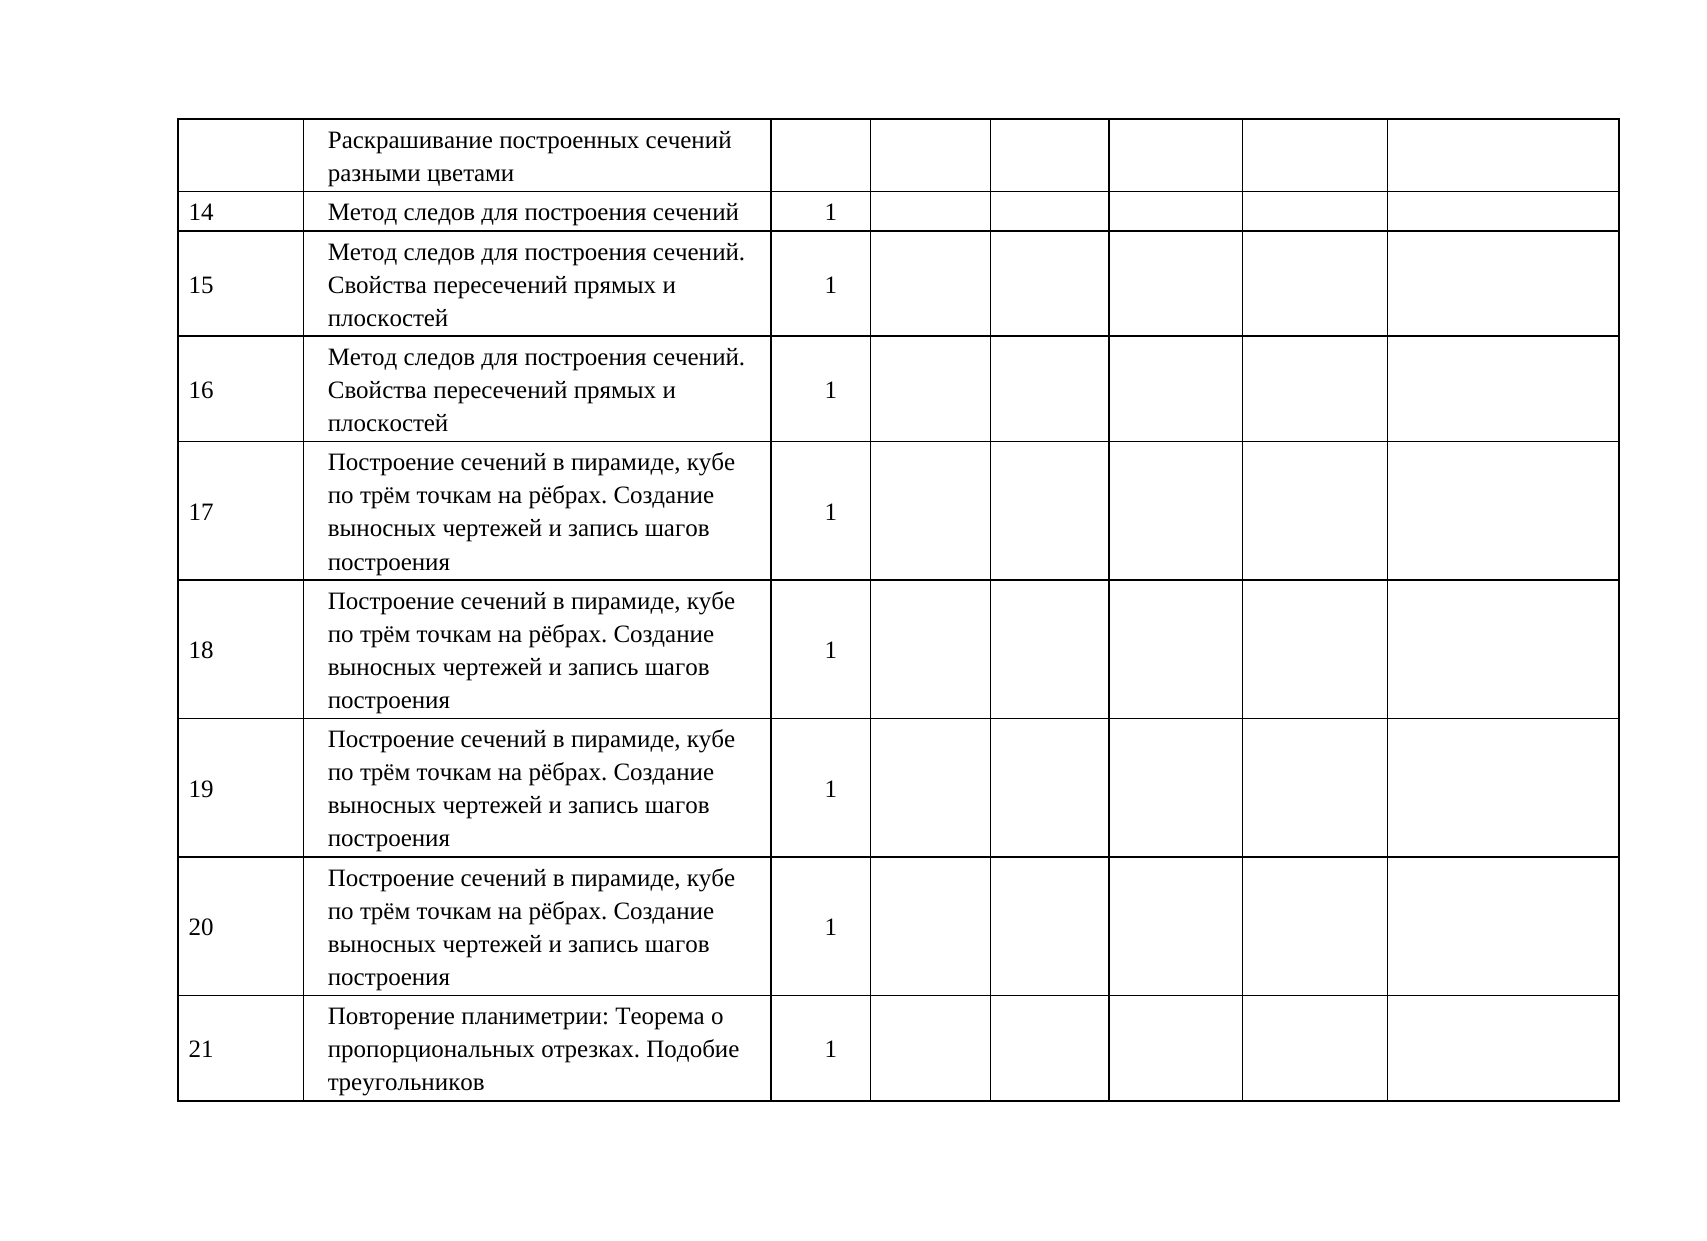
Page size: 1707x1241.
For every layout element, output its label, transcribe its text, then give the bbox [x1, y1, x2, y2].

table_cell [1110, 858, 1242, 994]
table_cell [1243, 337, 1387, 441]
table_cell [1110, 337, 1242, 441]
table_cell [1388, 337, 1618, 441]
table_cell 1 [772, 719, 870, 856]
table_cell 18 [179, 581, 303, 718]
table_cell 14 [179, 192, 303, 230]
table_cell Построение сечений в пирамиде, кубе по трём точкам на рёбрах. Создание выносных чертежей и запись шагов построения [304, 858, 770, 994]
table_cell [1388, 581, 1618, 718]
table_cell [871, 996, 990, 1100]
table_cell [991, 581, 1108, 718]
table_cell [871, 858, 990, 994]
table_cell [871, 232, 990, 335]
table_cell [1110, 996, 1242, 1100]
table_cell [991, 120, 1108, 191]
table_cell 13 [179, 120, 303, 191]
table_cell [1388, 120, 1618, 191]
table_cell 1 [772, 192, 870, 230]
table_cell [1243, 719, 1387, 856]
table_cell [1388, 192, 1618, 230]
table_cell [1243, 120, 1387, 191]
table_cell [1243, 581, 1387, 718]
table_cell [1388, 858, 1618, 994]
table_cell 1 [772, 442, 870, 579]
table_cell [871, 337, 990, 441]
table_cell [871, 442, 990, 579]
table_cell [1388, 232, 1618, 335]
table_cell Метод следов для построения сечений. Свойства пересечений прямых и плоскостей [304, 232, 770, 335]
table_cell [991, 232, 1108, 335]
table_cell [991, 719, 1108, 856]
table_cell 20 [179, 858, 303, 994]
table_cell Метод следов для построения сечений. Свойства пересечений прямых и плоскостей [304, 337, 770, 441]
table_cell [1110, 581, 1242, 718]
table_cell [871, 192, 990, 230]
table_cell [1110, 719, 1242, 856]
table_cell [1110, 232, 1242, 335]
table_cell [1110, 192, 1242, 230]
table_cell [991, 858, 1108, 994]
table_cell Повторение планиметрии: Теорема о пропорциональных отрезках. Подобие треугольников [304, 996, 770, 1100]
table_cell 1 [772, 337, 870, 441]
table_cell [1388, 996, 1618, 1100]
table_cell 15 [179, 232, 303, 335]
table_cell 1 [772, 581, 870, 718]
table_cell [1243, 442, 1387, 579]
table_cell [1243, 232, 1387, 335]
table_cell 21 [179, 996, 303, 1100]
table_cell Метод следов для построения сечений [304, 192, 770, 230]
table_cell 1 [772, 120, 870, 191]
table_cell [1110, 442, 1242, 579]
table_cell [1243, 858, 1387, 994]
table_cell Построение сечений в пирамиде, кубе по трём точкам на рёбрах. Создание выносных чертежей и запись шагов построения [304, 719, 770, 856]
table_cell [871, 719, 990, 856]
table_cell [1388, 719, 1618, 856]
table_cell [1243, 996, 1387, 1100]
table_cell [991, 442, 1108, 579]
table_cell [991, 996, 1108, 1100]
table_cell [991, 192, 1108, 230]
table_cell [1243, 192, 1387, 230]
table_cell 19 [179, 719, 303, 856]
table_cell 17 [179, 442, 303, 579]
table_cell [1388, 442, 1618, 579]
table_cell 1 [772, 858, 870, 994]
table_cell [871, 581, 990, 718]
table_cell Построение сечений в пирамиде, кубе по трём точкам на рёбрах. Создание выносных чертежей и запись шагов построения [304, 581, 770, 718]
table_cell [304, 120, 770, 191]
table_cell [871, 120, 990, 191]
table_cell [1110, 120, 1242, 191]
table_cell [991, 337, 1108, 441]
table_cell 1 [772, 232, 870, 335]
table_cell 1 [772, 996, 870, 1100]
table_cell Построение сечений в пирамиде, кубе по трём точкам на рёбрах. Создание выносных чертежей и запись шагов построения [304, 442, 770, 579]
table_cell 16 [179, 337, 303, 441]
